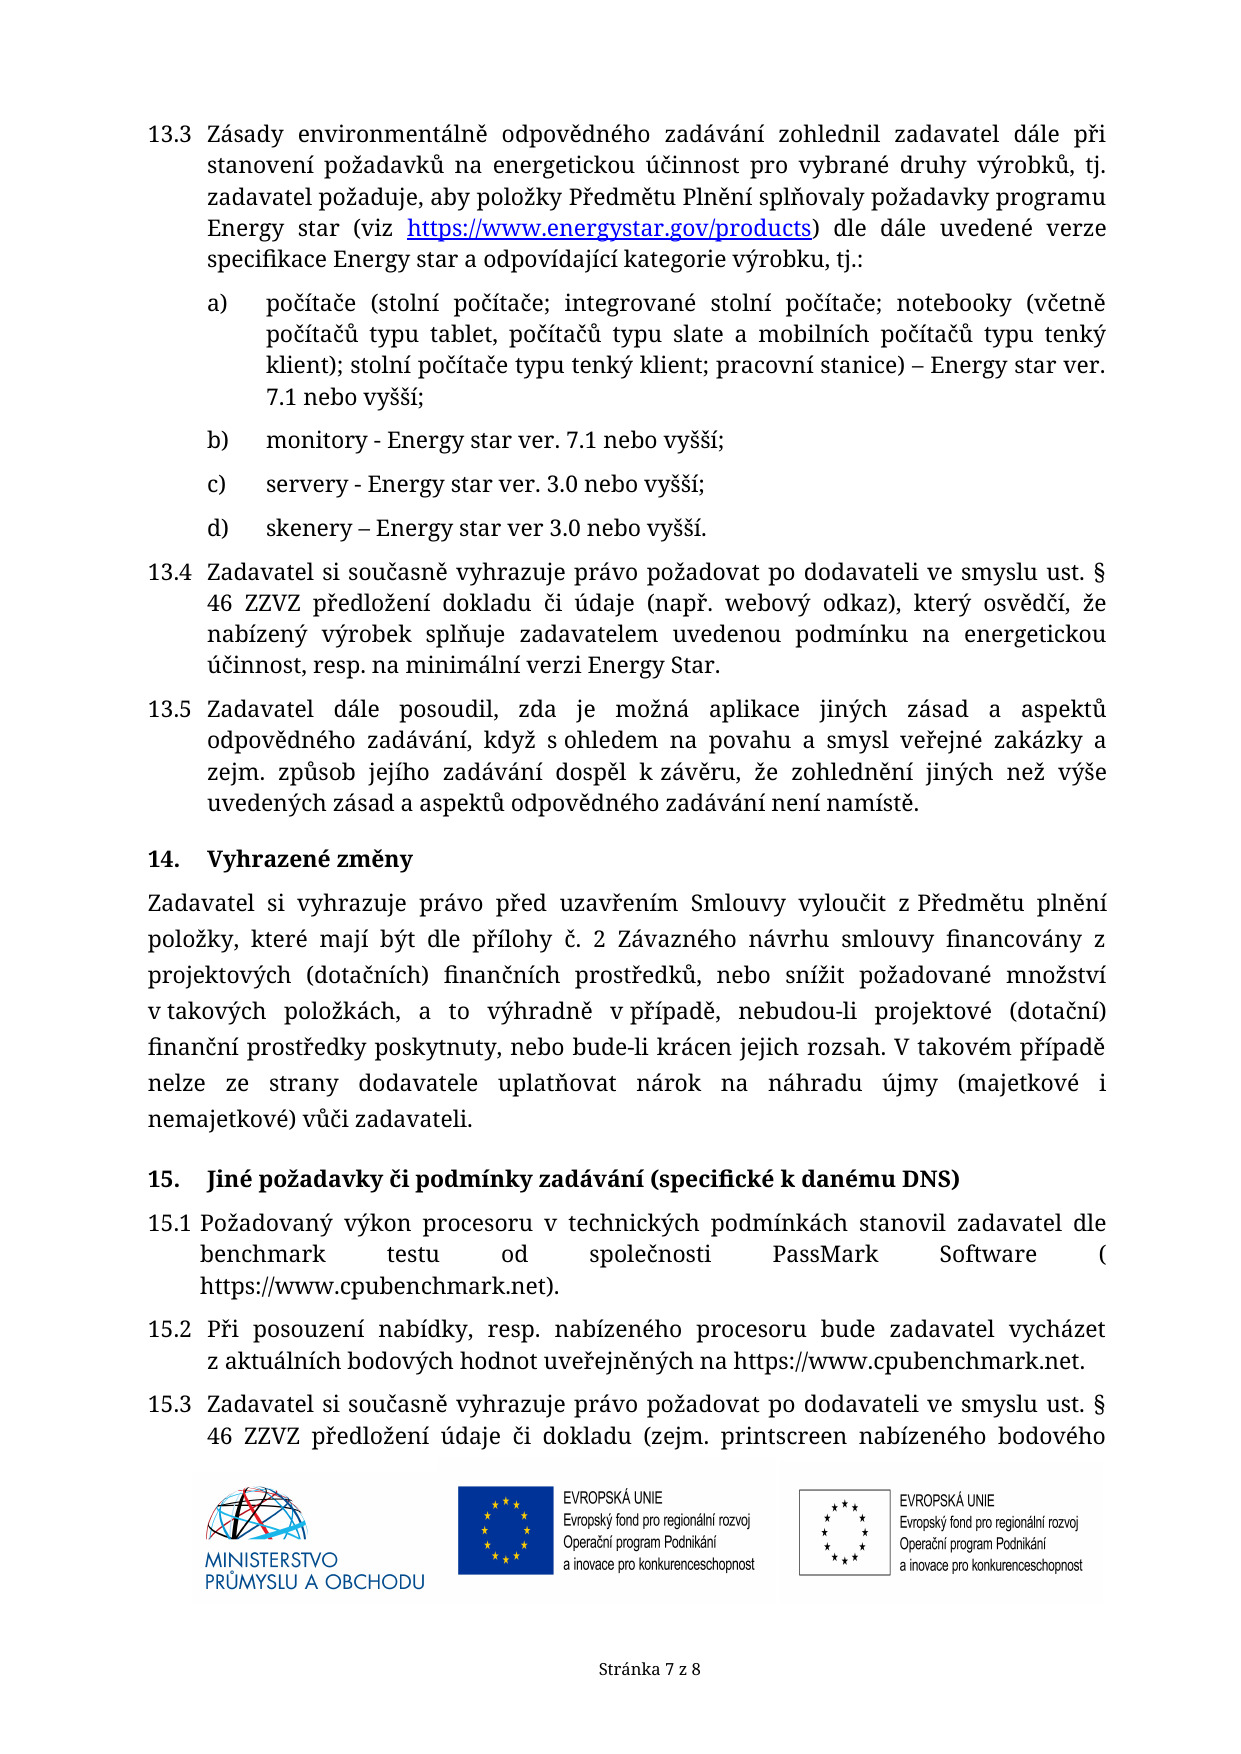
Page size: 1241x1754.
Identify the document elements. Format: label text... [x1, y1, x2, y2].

list počítače (stolní počítače; integrované stolní počítače; notebooky (včetně počítačů typu tablet, počítačů typu slate a mobilních počítačů typu tenký klient); stolní počítače typu tenký klient; pracovní stanice) – Energy star ver. 7.1 nebo vyšší; [207, 287, 1107, 412]
list Při posouzení nabídky, resp. nabízeného procesoru bude zadavatel vycházet z aktuálních bodových hodnot uveřejněných na https://www.cpubenchmark.net. [148, 1313, 1107, 1376]
list servery - Energy star ver. 3.0 nebo vyšší; [207, 468, 1107, 499]
list Zásady environmentálně odpovědného zadávání zohlednil zadavatel dále při stanovení požadavků na energetickou účinnost pro vybrané druhy výrobků, tj. zadavatel požaduje, aby položky Předmětu Plnění splňovaly požadavky programu Energy star (viz https://www.energystar.gov/products) dle dále uvedené verze specifikace Energy star a odpovídající kategorie výrobku, tj.: [148, 118, 1107, 274]
list skenery – Energy star ver 3.0 nebo vyšší. [207, 512, 1107, 543]
subtitle Vyhrazené změny [148, 843, 1107, 874]
list Požadovaný výkon procesoru v technických podmínkách stanovil zadavatel dle benchmark testu od společnosti PassMark Software ( https://www.cpubenchmark.net). [148, 1207, 1107, 1301]
picture [192, 1457, 1103, 1604]
subtitle Jiné požadavky či podmínky zadávání (specifické k danému DNS) [148, 1163, 1107, 1195]
list monitory - Energy star ver. 7.1 nebo vyšší; [207, 424, 1107, 456]
list Zadavatel si vyhrazuje právo před uzavřením Smlouvy vyloučit z Předmětu plnění položky, které mají být dle přílohy č. 2 Závazného návrhu smlouvy financovány z projektových (dotačních) finančních prostředků, nebo snížit požadované množství v takových položkách, a to výhradně v případě, nebudou-li projektové (dotační) finanční prostředky poskytnuty, nebo bude-li krácen jejich rozsah. V takovém případě nelze ze strany dodavatele uplatňovat nárok na náhradu újmy (majetkové i nemajetkové) vůči zadavateli. [148, 887, 1107, 1134]
list Zadavatel dále posoudil, zda je možná aplikace jiných zásad a aspektů odpovědného zadávání, když s ohledem na povahu a smysl veřejné zakázky a zejm. způsob jejího zadávání dospěl k závěru, že zohlednění jiných než výše uvedených zásad a aspektů odpovědného zadávání není namístě. [148, 693, 1107, 818]
list Zadavatel si současně vyhrazuje právo požadovat po dodavateli ve smyslu ust. § 46 ZZVZ předložení dokladu či údaje (např. webový odkaz), který osvědčí, že nabízený výrobek splňuje zadavatelem uvedenou podmínku na energetickou účinnost, resp. na minimální verzi Energy Star. [148, 556, 1107, 681]
